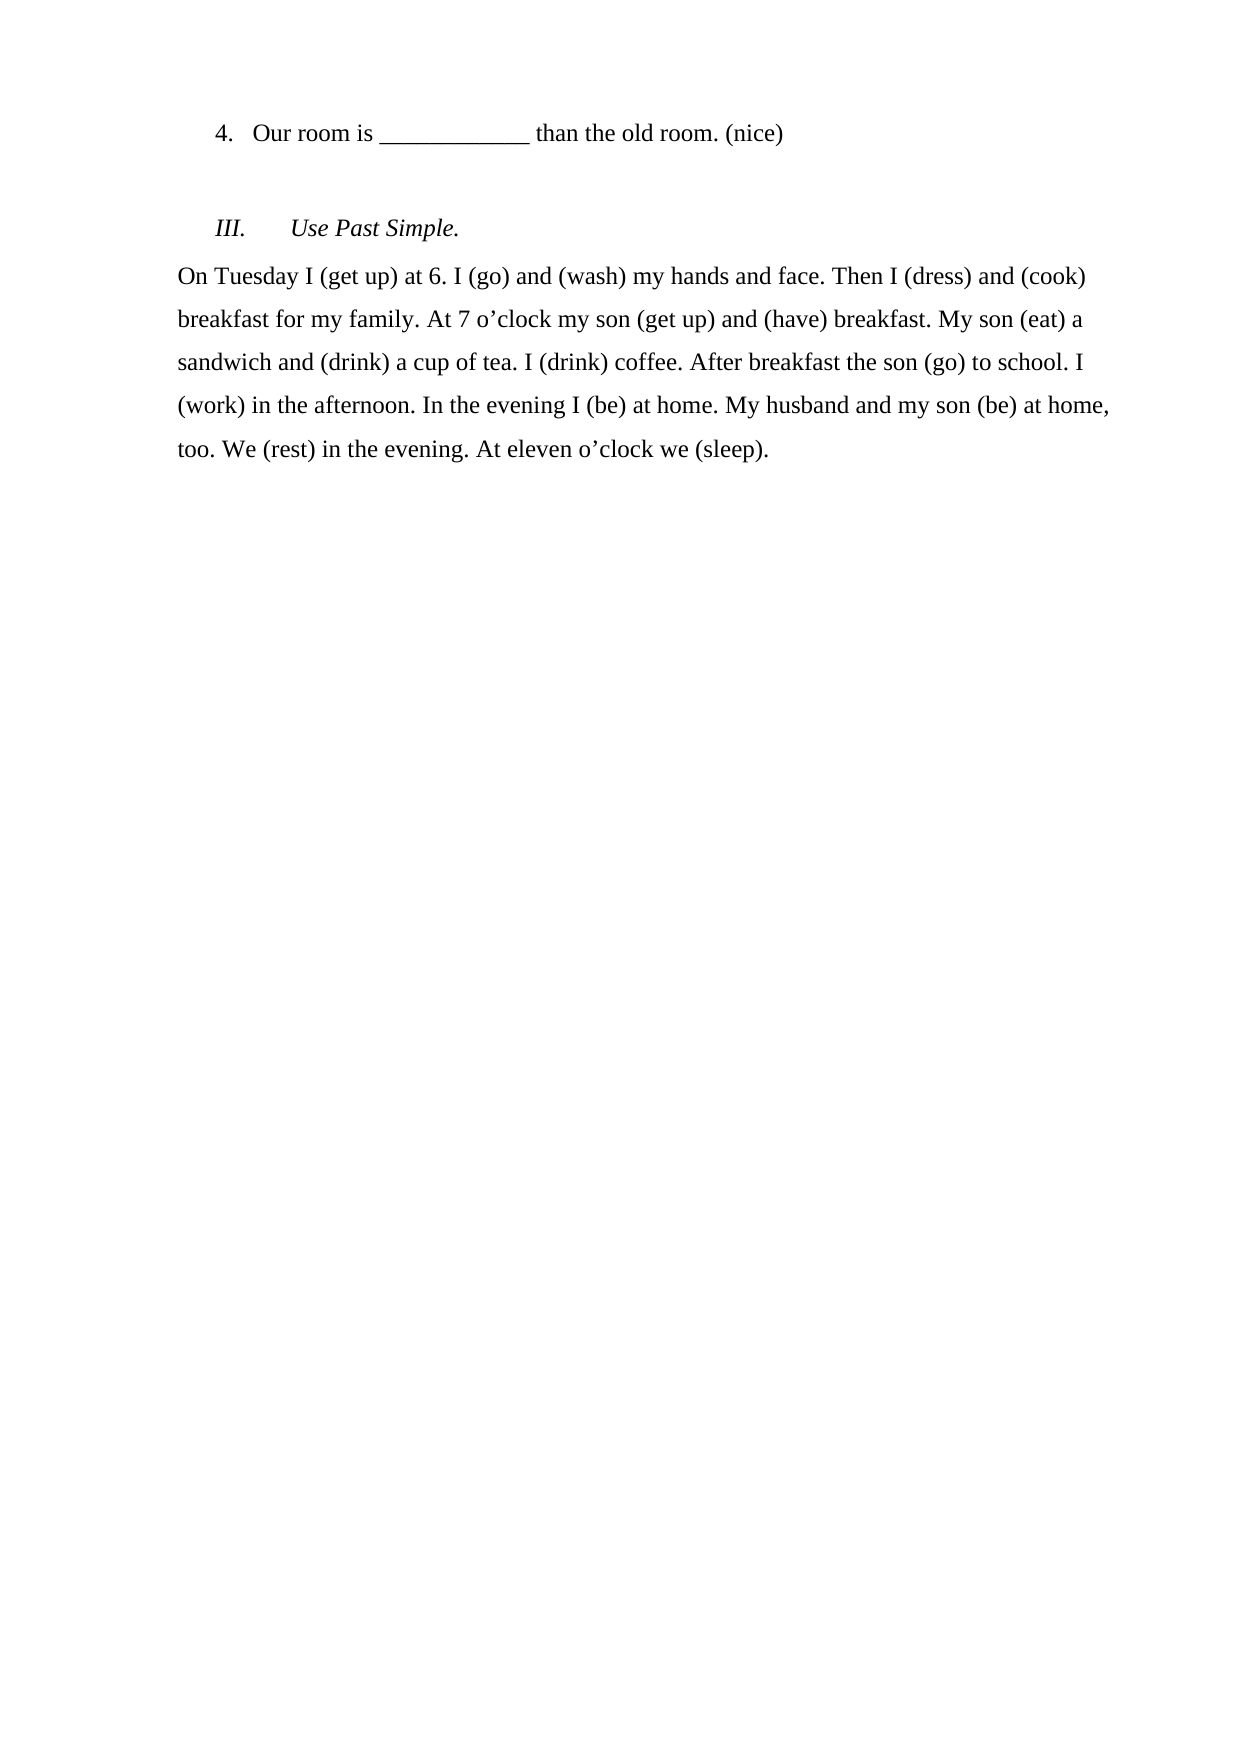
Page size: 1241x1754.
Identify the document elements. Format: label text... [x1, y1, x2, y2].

list Use Past Simple. [215, 213, 1152, 242]
list Our room is ____________ than the old room. (nice) [215, 118, 1152, 147]
text On Tuesday I (get up) at 6. I (go) and (wash) my hands and face. Then I (dress) and (cook) breakfast for my family. At 7 o’clock my son (get up) and (have) breakfast. My son (eat) a sandwich and (drink) a cup of tea. I (drink) coffee. After breakfast the son (go) to school. I (work) in the afternoon. In the evening I (be) at home. My husband and my son (be) at home, too. We (rest) in the evening. At eleven o’clock we (sleep). [177, 261, 1152, 462]
